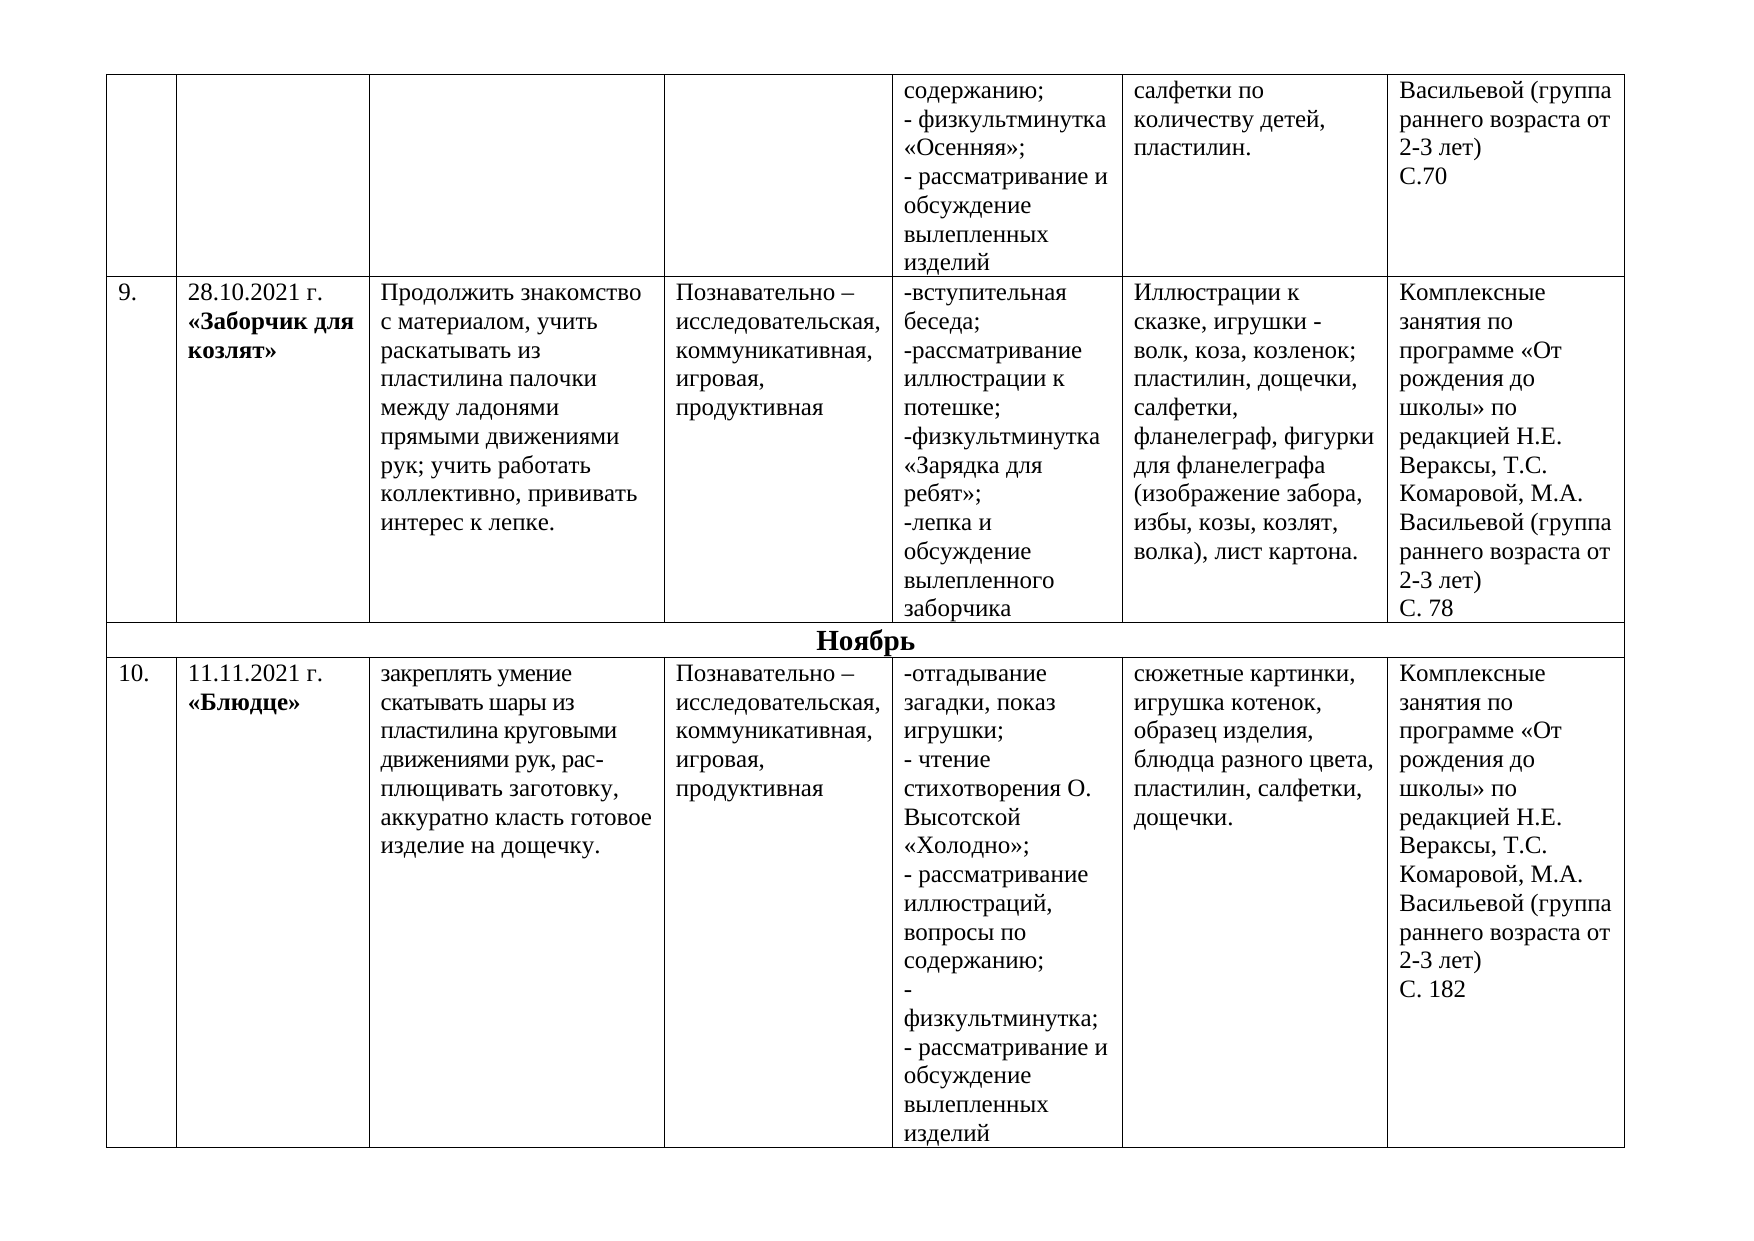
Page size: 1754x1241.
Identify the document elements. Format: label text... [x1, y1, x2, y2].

table_cell 11.11.2021 г. «Блюдце» [177, 658, 369, 1147]
table_cell -отгадывание загадки, показ игрушки; - чтение стихотворения О. Высотской «Холодно»; - рассматривание иллюстраций, вопросы по содержанию; - физкультминутка; - рассматривание и обсуждение вылепленных изделий [893, 658, 1122, 1147]
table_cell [665, 658, 892, 1147]
table_cell 8. [107, 75, 176, 276]
table_cell Комплексные занятия по программе «От рождения до школы» по редакцией Н.Е. Вераксы, Т.С. Комаровой, М.А. Васильевой (группа раннего возраста от 2-3 лет) С. 182 [1388, 658, 1624, 1147]
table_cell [177, 75, 369, 276]
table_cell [665, 75, 892, 276]
table_cell 9. [107, 277, 176, 622]
table_cell 10. [107, 658, 176, 1147]
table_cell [1388, 75, 1624, 276]
table_cell сюжетные картинки, игрушка котенок, образец изделия, блюдца разного цвета, пластилин, салфетки, дощечки. [1123, 658, 1387, 1147]
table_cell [893, 75, 1122, 276]
table_cell -вступительная беседа; -рассматривание иллюстрации к потешке; -физкультминутка «Зарядка для ребят»; -лепка и обсуждение вылепленного заборчика [893, 277, 1122, 622]
table_cell Иллюстрации к сказке, игрушки - волк, коза, козленок; пластилин, дощечки, салфетки, фланелеграф, фигурки для фланелеграфа (изображение забора, избы, козы, козлят, волка), лист картона. [1123, 277, 1387, 622]
table_cell закреплять умение скатывать шары из пластилина круговыми движениями рук, расплющивать заготовку, аккуратно класть готовое изделие на дощечку. [370, 658, 664, 1147]
table_cell Комплексные занятия по программе «От рождения до школы» по редакцией Н.Е. Вераксы, Т.С. Комаровой, М.А. Васильевой (группа раннего возраста от 2-3 лет) С. 78 [1388, 277, 1624, 622]
table_cell Продолжить знакомство с материалом, учить раскатывать из пластилина палочки между ладонями прямыми движениями рук; учить работать коллективно, прививать интерес к лепке. [370, 277, 664, 622]
table_cell Познавательно – исследовательская, коммуникативная, игровая, продуктивная [665, 277, 892, 622]
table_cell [370, 75, 664, 276]
table_cell Ноябрь [107, 623, 1624, 657]
table_cell 28.10.2021 г. «Заборчик для козлят» [177, 277, 369, 622]
